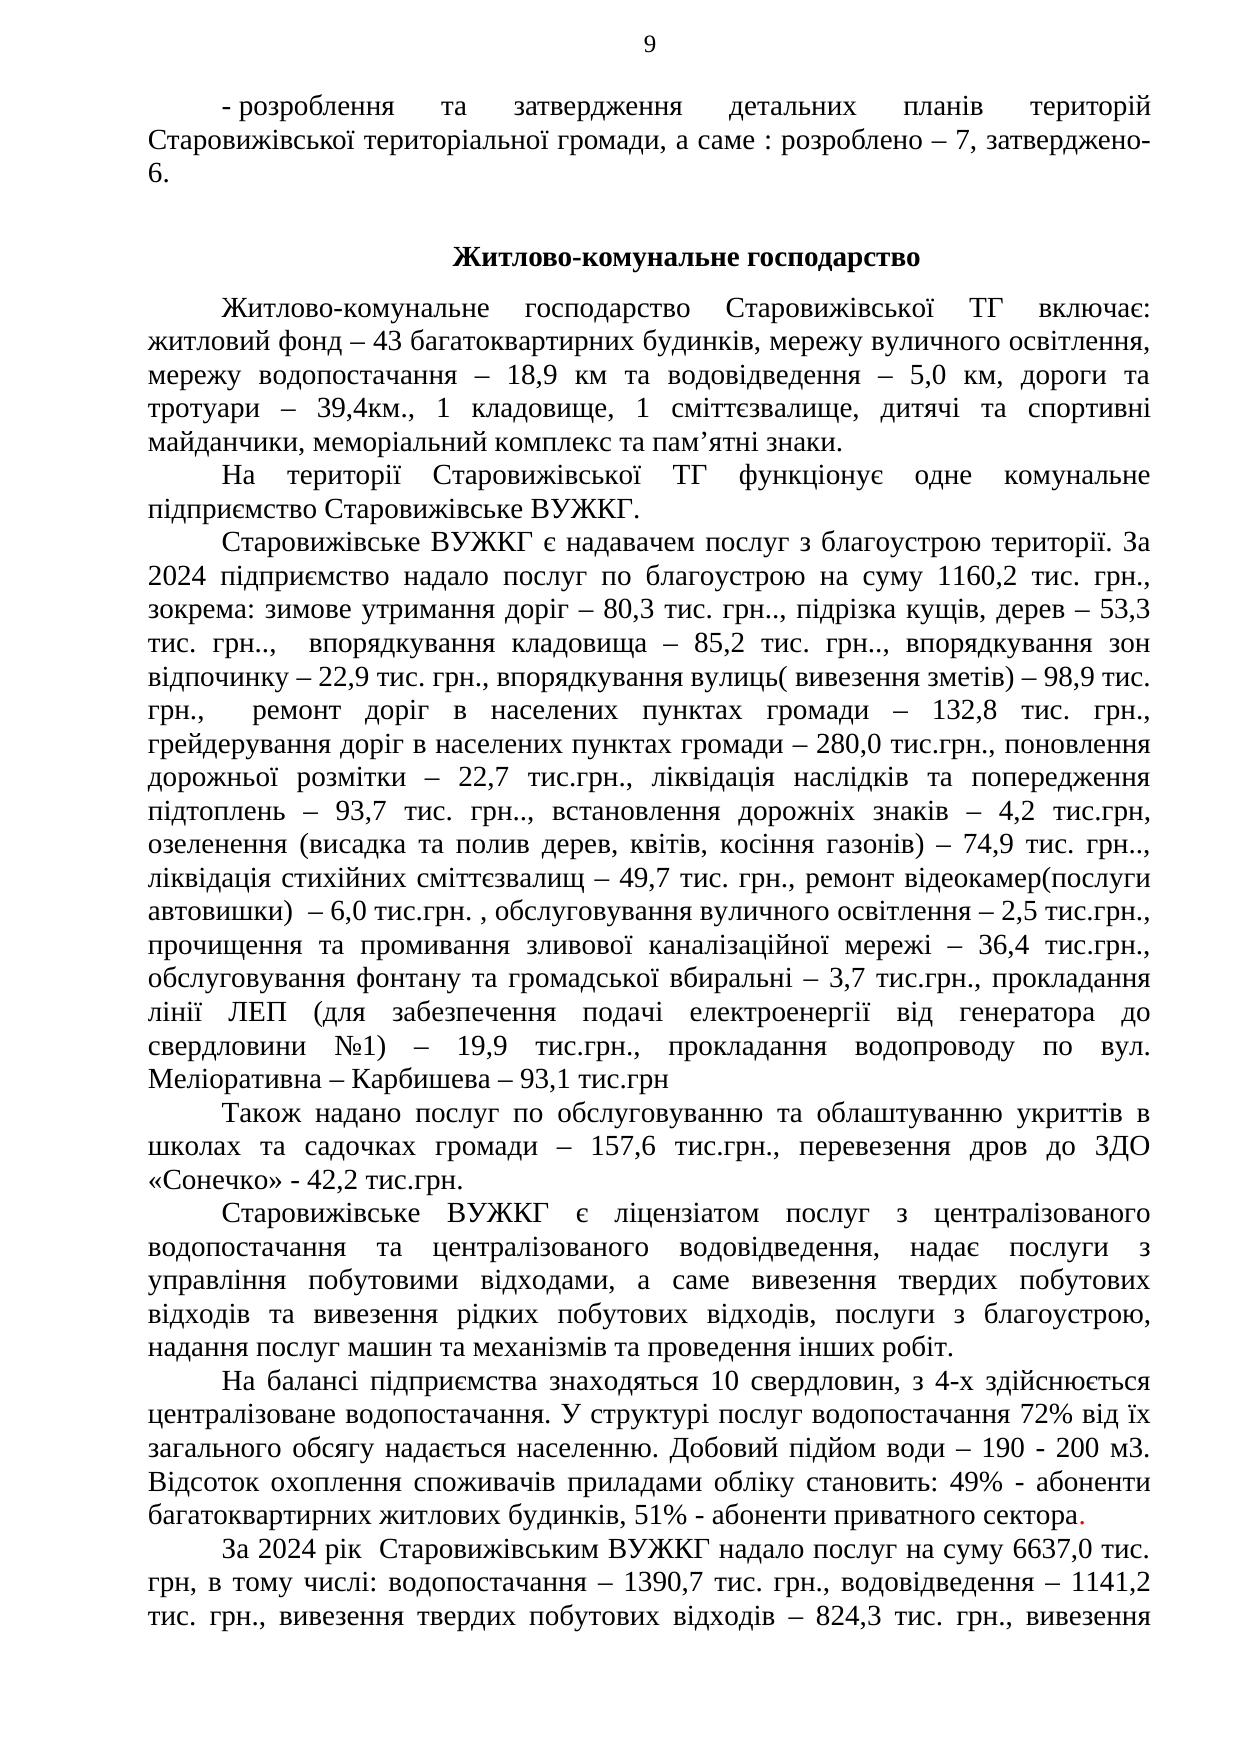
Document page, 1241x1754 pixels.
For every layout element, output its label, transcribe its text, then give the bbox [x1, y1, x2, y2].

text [148, 1531, 1152, 1631]
text Житлово-комунальне господарство [148, 239, 1152, 273]
text Також надано послуг по обслуговуванню та облаштуванню укриттів в школах та садочках громади – 157,6 тис.грн., перевезення дров до ЗДО «Сонечко» - 42,2 тис.грн. [148, 1095, 1152, 1195]
text Старовижівське ВУЖКГ є ліцензіатом послуг з централізованого водопостачання та централізованого водовідведення, надає послуги з управління побутовими відходами, а саме вивезення твердих побутових відходів та вивезення рідких побутових відходів, послуги з благоустрою, надання послуг машин та механізмів та проведення інших робіт. [148, 1195, 1152, 1363]
text Житлово-комунальне господарство Старовижівської ТГ включає: житловий фонд – 43 багатоквартирних будинків, мережу вуличного освітлення, мережу водопостачання – 18,9 км та водовідведення – 5,0 км, дороги та тротуари – 39,4км., 1 кладовище, 1 сміттєзвалище, дитячі та спортивні майданчики, меморіальний комплекс та пам’ятні знаки. [148, 290, 1152, 457]
text - розроблення та затвердження детальних планів територій Старовижівської територіальної громади, а саме : розроблено – 7, затверджено-6. [148, 88, 1152, 189]
text Старовижівське ВУЖКГ є надавачем послуг з благоустрою території. За 2024 підприємство надало послуг по благоустрою на суму 1160,2 тис. грн., зокрема: зимове утримання доріг – 80,3 тис. грн.., підрізка кущів, дерев – 53,3 тис. грн.., впорядкування кладовища – 85,2 тис. грн.., впорядкування зон відпочинку – 22,9 тис. грн., впорядкування вулиць( вивезення зметів) – 98,9 тис. грн., ремонт доріг в населених пунктах громади – 132,8 тис. грн., грейдерування доріг в населених пунктах громади – 280,0 тис.грн., поновлення дорожньої розмітки – 22,7 тис.грн., ліквідація наслідків та попередження підтоплень – 93,7 тис. грн.., встановлення дорожніх знаків – 4,2 тис.грн, озеленення (висадка та полив дерев, квітів, косіння газонів) – 74,9 тис. грн.., ліквідація стихійних сміттєзвалищ – 49,7 тис. грн., ремонт відеокамер(послуги автовишки) – 6,0 тис.грн. , обслуговування вуличного освітлення – 2,5 тис.грн., прочищення та промивання зливової каналізаційної мережі – 36,4 тис.грн., обслуговування фонтану та громадської вбиральні – 3,7 тис.грн., прокладання лінії ЛЕП (для забезпечення подачі електроенергії від генератора до свердловини №1) – 19,9 тис.грн., прокладання водопроводу по вул. Меліоративна – Карбишева – 93,1 тис.грн [148, 524, 1152, 1095]
text На території Старовижівської ТГ функціонує одне комунальне підприємство Старовижівське ВУЖКГ. [148, 457, 1152, 524]
text На балансі підприємства знаходяться 10 свердловин, з 4-х здійснюється централізоване водопостачання. У структурі послуг водопостачання 72% від їх загального обсягу надається населенню. Добовий підйом води – 190 - 200 м3. Відсоток охоплення споживачів приладами обліку становить: 49% - абоненти багатоквартирних житлових будинків, 51% - абоненти приватного сектора. [148, 1363, 1152, 1531]
